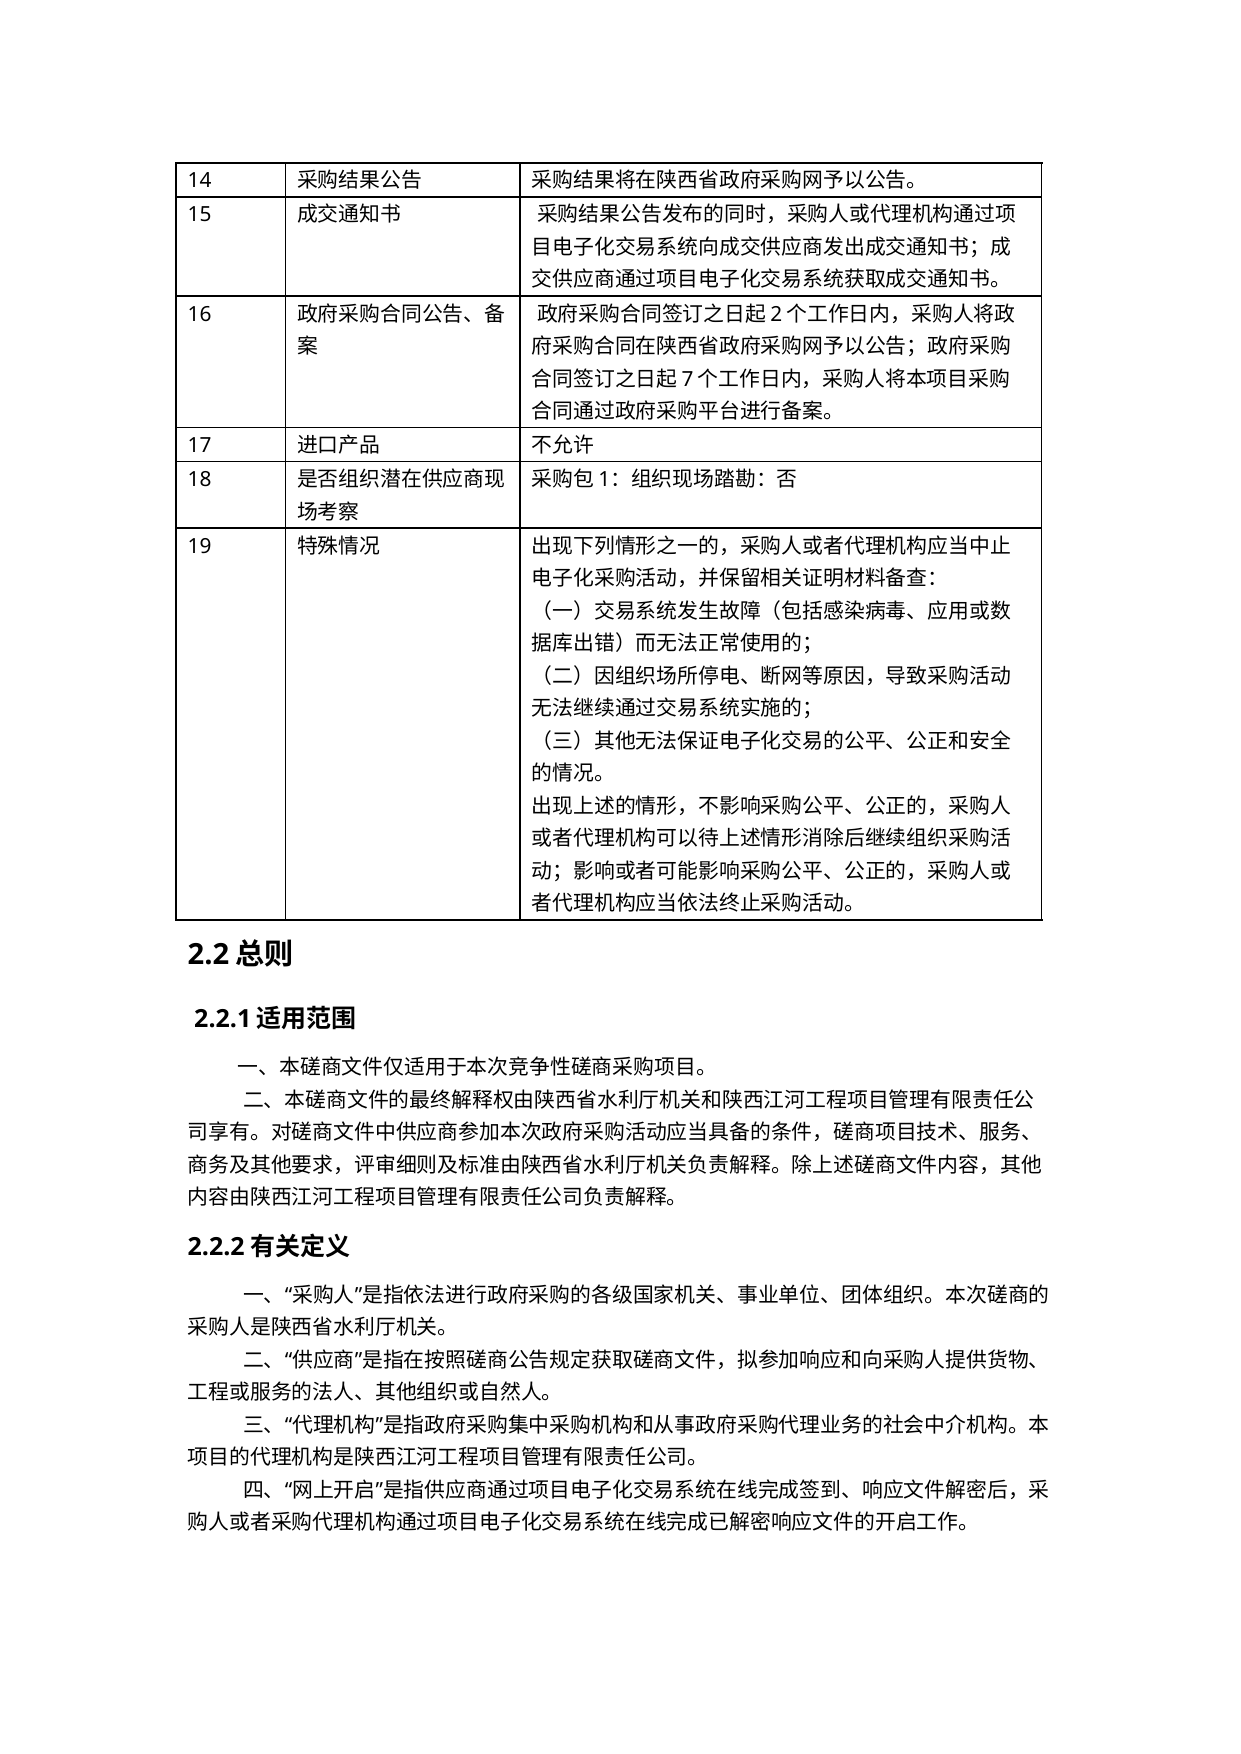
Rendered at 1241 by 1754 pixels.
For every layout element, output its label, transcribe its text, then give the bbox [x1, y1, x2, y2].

table_cell 17 [177, 428, 285, 461]
table_cell 政府采购合同签订之日起2个工作日内，采购人将政府采购合同在陕西省政府采购网予以公告；政府采购合同签订之日起7个工作日内，采购人将本项目采购合同通过政府采购平台进行备案。 [521, 297, 1041, 427]
table_cell 进口产品 [286, 428, 519, 461]
table_cell 14 [177, 164, 285, 196]
table_cell 15 [177, 198, 285, 295]
text 2.2.1适用范围 [187, 985, 1053, 1050]
text 2.2.2有关定义 [187, 1213, 1053, 1278]
table_cell 成交通知书 [286, 198, 519, 295]
table_cell 18 [177, 462, 285, 527]
table_cell 政府采购合同公告、备案 [286, 297, 519, 427]
text 三、“代理机构”是指政府采购集中采购机构和从事政府采购代理业务的社会中介机构。本项目的代理机构是陕西江河工程项目管理有限责任公司。 [187, 1408, 1053, 1473]
text 一、“采购人”是指依法进行政府采购的各级国家机关、事业单位、团体组织。本次磋商的采购人是陕西省水利厅机关。 [187, 1278, 1053, 1343]
table_cell 采购包1：组织现场踏勘：否 [521, 462, 1041, 527]
table_cell 出现下列情形之一的，采购人或者代理机构应当中止电子化采购活动，并保留相关证明材料备查： （一）交易系统发生故障（包括感染病毒、应用或数据库出错）而无法正常使用的； （二）因组织场所停电、断网等原因，导致采购活动无法继续通过交易系统实施的； （三）其他无法保证电子化交易的公平、公正和安全的情况。 出现上述的情形，不影响采购公平、公正的，采购人或者代理机构可以待上述情形消除后继续组织采购活动；影响或者可能影响采购公平、公正的，采购人或者代理机构应当依法终止采购活动。 [521, 529, 1041, 919]
table_cell 采购结果公告 [286, 164, 519, 196]
table_cell 16 [177, 297, 285, 427]
text 二、本磋商文件的最终解释权由陕西省水利厅机关和陕西江河工程项目管理有限责任公司享有。对磋商文件中供应商参加本次政府采购活动应当具备的条件，磋商项目技术、服务、商务及其他要求，评审细则及标准由陕西省水利厅机关负责解释。除上述磋商文件内容，其他内容由陕西江河工程项目管理有限责任公司负责解释。 [187, 1083, 1053, 1213]
text 2.2总则 [187, 920, 1053, 985]
table_cell 19 [177, 529, 285, 919]
table_cell 不允许 [521, 428, 1041, 461]
text 一、本磋商文件仅适用于本次竞争性磋商采购项目。 [187, 1050, 1053, 1083]
text 二、“供应商”是指在按照磋商公告规定获取磋商文件，拟参加响应和向采购人提供货物、工程或服务的法人、其他组织或自然人。 [187, 1343, 1053, 1408]
table_cell 特殊情况 [286, 529, 519, 919]
text 四、“网上开启”是指供应商通过项目电子化交易系统在线完成签到、响应文件解密后，采购人或者采购代理机构通过项目电子化交易系统在线完成已解密响应文件的开启工作。 [187, 1473, 1053, 1538]
table_cell 采购结果将在陕西省政府采购网予以公告。 [521, 164, 1041, 196]
table_cell 采购结果公告发布的同时，采购人或代理机构通过项目电子化交易系统向成交供应商发出成交通知书；成交供应商通过项目电子化交易系统获取成交通知书。 [521, 198, 1041, 295]
table_cell 是否组织潜在供应商现场考察 [286, 462, 519, 527]
